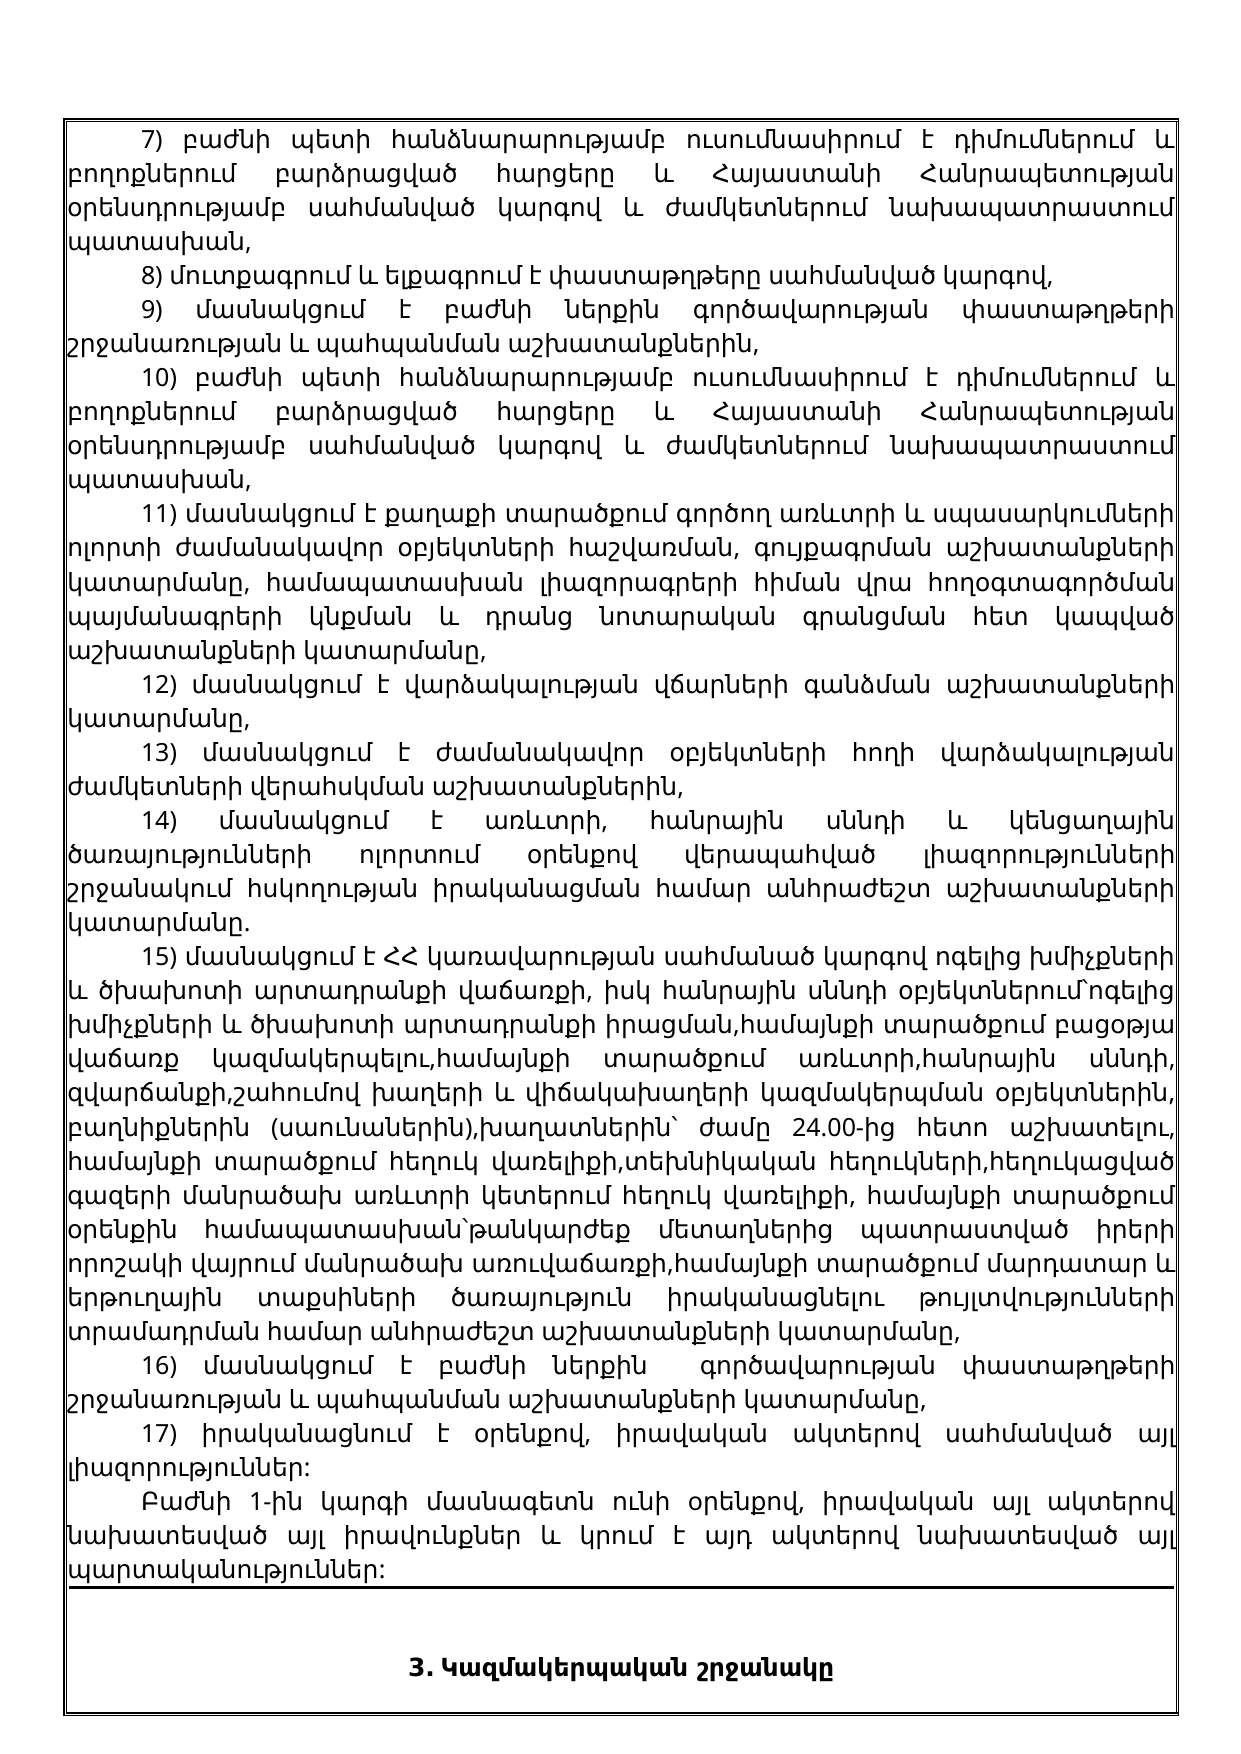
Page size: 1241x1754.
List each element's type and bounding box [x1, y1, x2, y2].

table_cell [67, 122, 1176, 1586]
table_cell [67, 1586, 1176, 1712]
